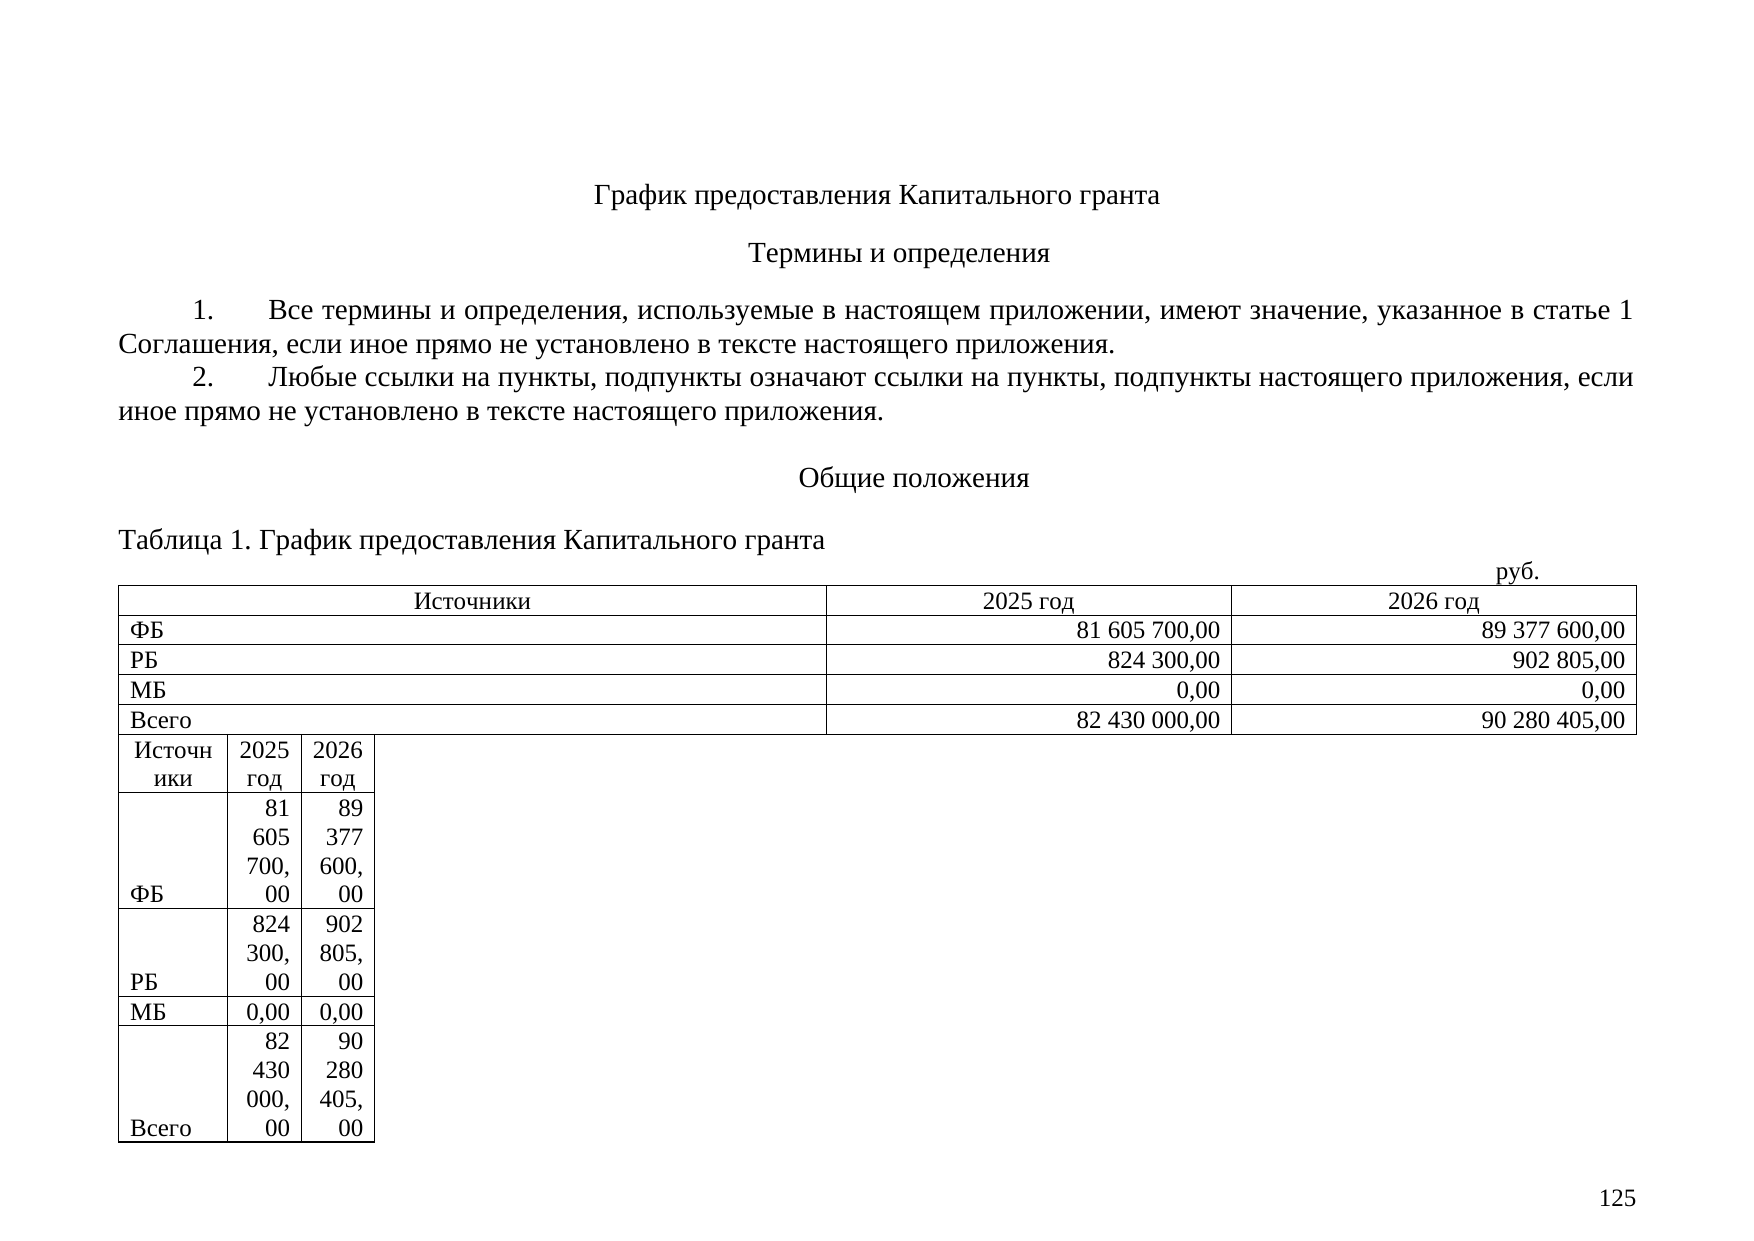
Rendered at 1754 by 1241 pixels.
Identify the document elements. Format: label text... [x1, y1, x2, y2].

table_cell РБ [119, 909, 227, 996]
table_cell 902 805,00 [302, 909, 374, 996]
table_cell 824 300,00 [228, 909, 301, 996]
table_cell МБ [119, 997, 227, 1025]
table_header Источники [119, 586, 826, 614]
text Термины и определения [118, 235, 1636, 268]
text руб. [118, 556, 1636, 585]
table_cell 82 430 000,00 [827, 705, 1231, 734]
text Таблица 1. График предоставления Капитального гранта [118, 522, 1636, 556]
table_cell 89 377 600,00 [302, 793, 374, 908]
table_cell Всего [119, 1026, 227, 1141]
table_cell 81 605 700,00 [827, 616, 1231, 644]
table_cell Источники [119, 735, 227, 792]
table_cell РБ [119, 645, 826, 674]
table_header 2026 год [1232, 586, 1636, 614]
table_cell ФБ [119, 616, 826, 644]
table_cell 2026 год [302, 735, 374, 792]
table_cell 81 605 700,00 [228, 793, 301, 908]
table_cell 824 300,00 [827, 645, 1231, 674]
table_header 2025 год [827, 586, 1231, 614]
table_cell 90 280 405,00 [302, 1026, 374, 1141]
table_cell 2025 год [228, 735, 301, 792]
table_cell 0,00 [302, 997, 374, 1025]
table_cell 902 805,00 [1232, 645, 1636, 674]
table_cell Всего [119, 705, 826, 734]
text Общие положения [118, 460, 1636, 494]
table_cell 0,00 [1232, 675, 1636, 704]
list Все термины и определения, используемые в настоящем приложении, имеют значение, указанное в статье 1 Соглашения, если иное прямо не установлено в тексте настоящего приложения. [118, 292, 1636, 359]
table_cell 0,00 [827, 675, 1231, 704]
table_cell 82 430 000,00 [228, 1026, 301, 1141]
table_cell 0,00 [228, 997, 301, 1025]
table_cell 90 280 405,00 [1232, 705, 1636, 734]
text График предоставления Капитального гранта [118, 177, 1636, 211]
list Любые ссылки на пункты, подпункты означают ссылки на пункты, подпункты настоящего приложения, если иное прямо не установлено в тексте настоящего приложения. [118, 359, 1636, 427]
table_cell ФБ [119, 793, 227, 908]
table_cell 89 377 600,00 [1232, 616, 1636, 644]
table_cell МБ [119, 675, 826, 704]
